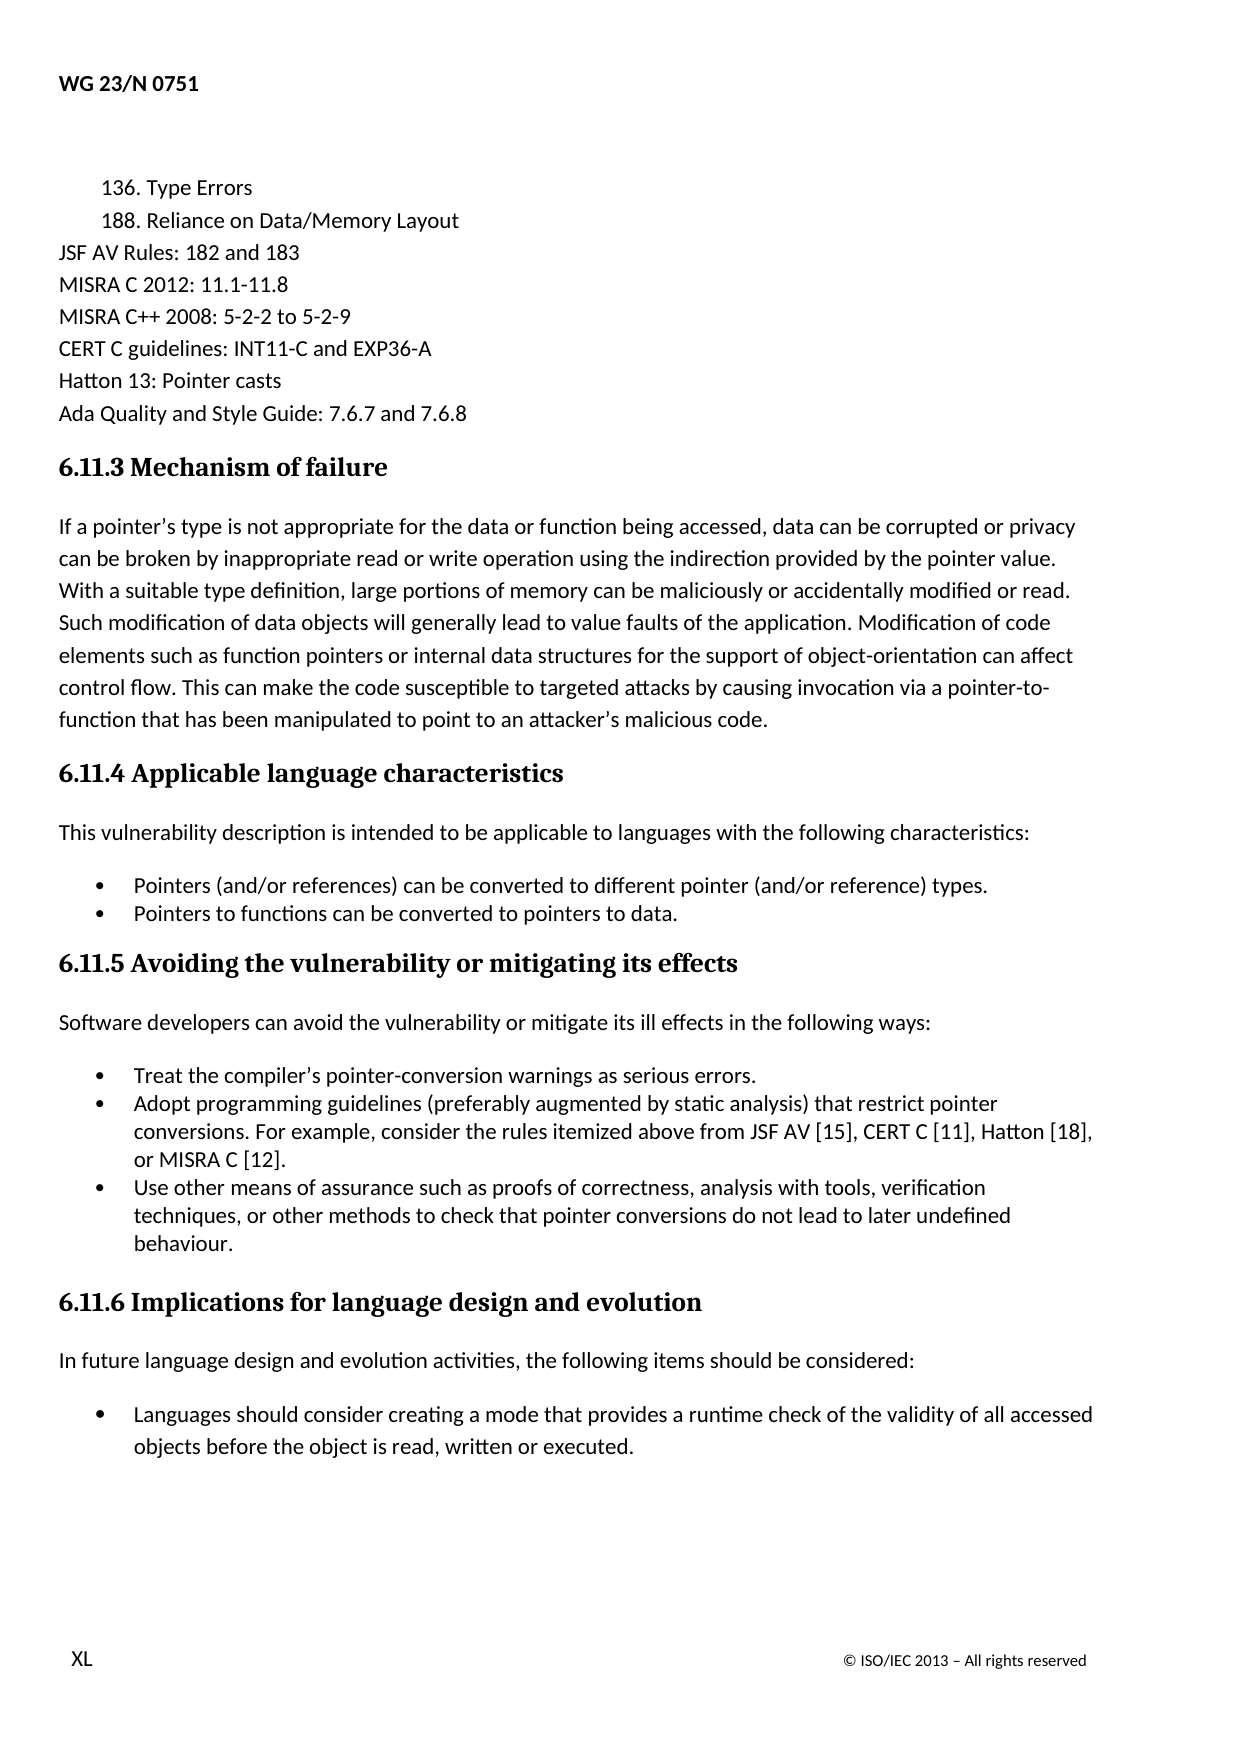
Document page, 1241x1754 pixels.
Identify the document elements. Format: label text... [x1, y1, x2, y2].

subtitle 6.11.4 Applicable language characteristics [58, 758, 1099, 789]
list Adopt programming guidelines (preferably augmented by static analysis) that restrict pointer conversions. For example, consider the rules itemized above from JSF AV [15], CERT C [11], Hatton [18], or MISRA C [12]. [96, 1089, 1099, 1173]
text In future language design and evolution activities, the following items should be considered: [58, 1347, 1099, 1375]
list Use other means of assurance such as proofs of correctness, analysis with tools, verification techniques, or other methods to check that pointer conversions do not lead to later undefined behaviour. [96, 1173, 1099, 1257]
text This vulnerability description is intended to be applicable to languages with the following characteristics: [58, 818, 1099, 846]
text If a pointer’s type is not appropriate for the data or function being accessed, data can be corrupted or privacy can be broken by inappropriate read or write operation using the indirection provided by the pointer value. With a suitable type definition, large portions of memory can be maliciously or accidentally modified or read. Such modification of data objects will generally lead to value faults of the application. Modification of code elements such as function pointers or internal data structures for the support of object-orientation can affect control flow. This can make the code susceptible to targeted attacks by causing invocation via a pointer-to-function that has been manipulated to point to an attacker’s malicious code. [58, 512, 1099, 733]
subtitle 6.11.3 Mechanism of failure [58, 452, 1099, 483]
text Hatton 13: Pointer casts [58, 367, 1099, 395]
text Software developers can avoid the vulnerability or mitigate its ill effects in the following ways: [58, 1008, 1099, 1036]
subtitle 6.11.5 Avoiding the vulnerability or mitigating its effects [58, 948, 1099, 979]
text Ada Quality and Style Guide: 7.6.7 and 7.6.8 [58, 399, 1099, 427]
list Pointers (and/or references) can be converted to different pointer (and/or reference) types. [96, 871, 1099, 899]
subtitle 6.11.6 Implications for language design and evolution [58, 1287, 1099, 1318]
text JSF AV Rules: 182 and 183 [58, 238, 1099, 266]
text MISRA C 2012: 11.1-11.8 [58, 270, 1099, 298]
list Treat the compiler’s pointer-conversion warnings as serious errors. [96, 1061, 1099, 1089]
text 188. Reliance on Data/Memory Layout [101, 206, 1099, 234]
text MISRA C++ 2008: 5-2-2 to 5-2-9 CERT C guidelines: INT11-C and EXP36-A [58, 302, 1099, 362]
list Languages should consider creating a mode that provides a runtime check of the validity of all accessed objects before the object is read, written or executed. [96, 1400, 1099, 1460]
list Pointers to functions can be converted to pointers to data. [96, 899, 1099, 927]
text 136. Type Errors [101, 173, 1099, 202]
